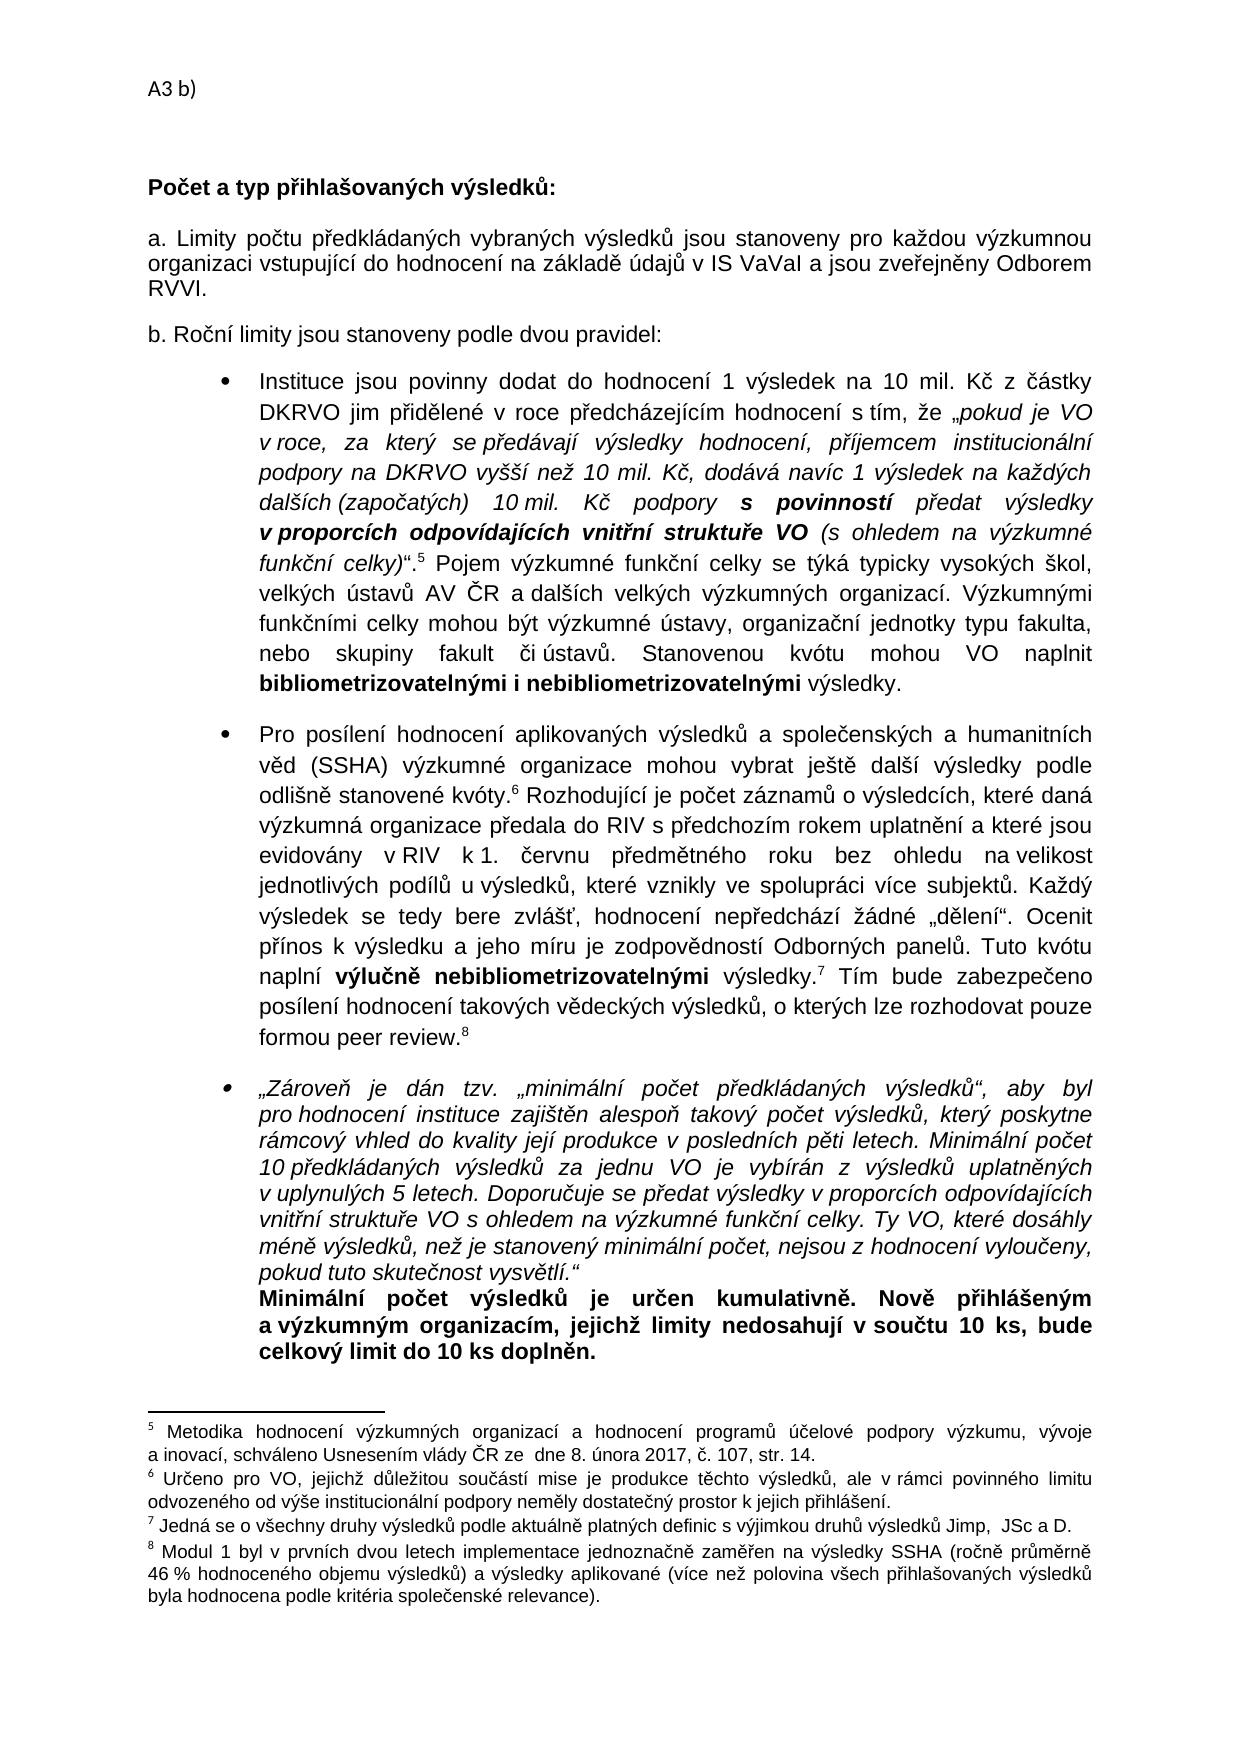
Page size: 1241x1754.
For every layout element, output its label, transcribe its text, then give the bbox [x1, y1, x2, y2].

list Pro posílení hodnocení aplikovaných výsledků a společenských a humanitních věd (SSHA) výzkumné organizace mohou vybrat ještě další výsledky podle odlišně stanovené kvóty. Rozhodující je počet záznamů o výsledcích, které daná výzkumná organizace předala do RIV s předchozím rokem uplatnění a které jsou evidovány v RIV k 1. červnu předmětného roku bez ohledu na velikost jednotlivých podílů u výsledků, které vznikly ve spolupráci více subjektů. Každý výsledek se tedy bere zvlášť, hodnocení nepředchází žádné „dělení“. Ocenit přínos k výsledku a jeho míru je zodpovědností Odborných panelů. Tuto kvótu naplní výlučně nebibliometrizovatelnými výsledky. Tím bude zabezpečeno posílení hodnocení takových vědeckých výsledků, o kterých lze rozhodovat pouze formou peer review. [221, 721, 1093, 1050]
text Počet a typ přihlašovaných výsledků: [148, 174, 1093, 200]
text Minimální počet výsledků je určen kumulativně. Nově přihlášeným a výzkumným organizacím, jejichž limity nedosahují v součtu 10 ks, bude celkový limit do 10 ks doplněn. [259, 1285, 1093, 1364]
text a. Limity počtu předkládaných vybraných výsledků jsou stanoveny pro každou výzkumnou organizaci vstupující do hodnocení na základě údajů v IS VaVaI a jsou zveřejněny Odborem RVVI. [148, 227, 1093, 302]
text b. Roční limity jsou stanoveny podle dvou pravidel: [148, 322, 1093, 347]
list „Zároveň je dán tzv. „minimální počet předkládaných výsledků“, aby byl pro hodnocení instituce zajištěn alespoň takový počet výsledků, který poskytne rámcový vhled do kvality její produkce v posledních pěti letech. Minimální počet 10 předkládaných výsledků za jednu VO je vybírán z výsledků uplatněných v uplynulých 5 letech. Doporučuje se předat výsledky v proporcích odpovídajících vnitřní struktuře VO s ohledem na výzkumné funkční celky. Ty VO, které dosáhly méně výsledků, než je stanovený minimální počet, nejsou z hodnocení vyloučeny, pokud tuto skutečnost vysvětlí.“ [221, 1074, 1093, 1285]
list Instituce jsou povinny dodat do hodnocení 1 výsledek na 10 mil. Kč z částky DKRVO jim přidělené v roce předcházejícím hodnocení s tím, že „pokud je VO v roce, za který se předávají výsledky hodnocení, příjemcem institucionální podpory na DKRVO vyšší než 10 mil. Kč, dodává navíc 1 výsledek na každých dalších (započatých) 10 mil. Kč podpory s povinností předat výsledky v proporcích odpovídajících vnitřní struktuře VO (s ohledem na výzkumné funkční celky)“. Pojem výzkumné funkční celky se týká typicky vysokých škol, velkých ústavů AV ČR a dalších velkých výzkumných organizací. Výzkumnými funkčními celky mohou být výzkumné ústavy, organizační jednotky typu fakulta, nebo skupiny fakult či ústavů. Stanovenou kvótu mohou VO naplnit bibliometrizovatelnými i nebibliometrizovatelnými výsledky. [221, 368, 1093, 697]
